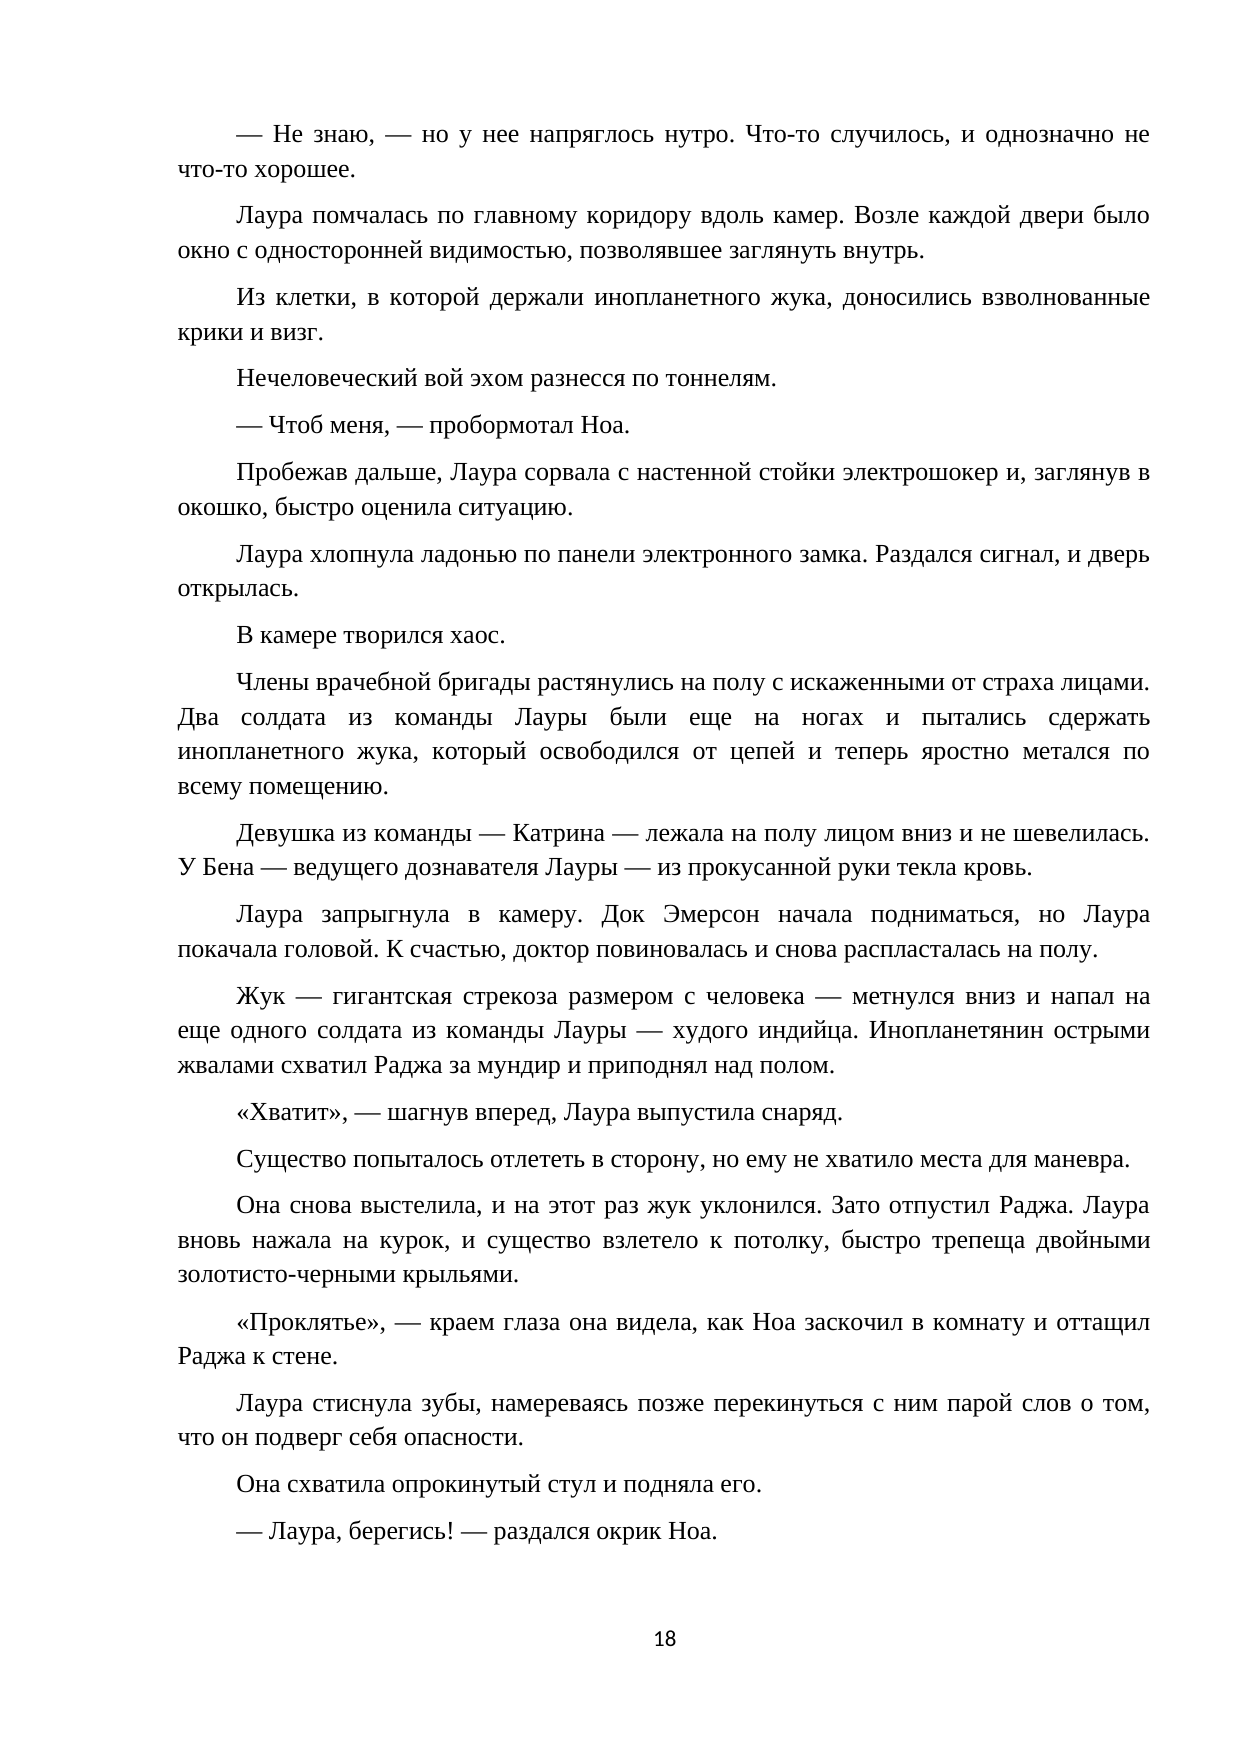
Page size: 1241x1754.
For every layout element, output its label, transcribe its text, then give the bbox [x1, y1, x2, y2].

text Лаура хлопнула ладонью по панели электронного замка. Раздался сигнал, и дверь открылась. [177, 538, 1152, 602]
text «Хватит», — шагнув вперед, Лаура выпустила снаряд. [177, 1096, 1152, 1126]
text В камере творился хаос. [177, 619, 1152, 649]
text — Не знаю, — но у нее напряглось нутро. Что-то случилось, и однозначно не что-то хорошее. [177, 118, 1152, 183]
text Она схватила опрокинутый стул и подняла его. [177, 1468, 1152, 1498]
text Девушка из команды — Катрина — лежала на полу лицом вниз и не шевелилась. У Бена — ведущего дознавателя Лауры — из прокусанной руки текла кровь. [177, 817, 1152, 881]
text Лаура стиснула зубы, намереваясь позже перекинуться с ним парой слов о том, что он подверг себя опасности. [177, 1387, 1152, 1451]
text Пробежав дальше, Лаура сорвала с настенной стойки электрошокер и, заглянув в окошко, быстро оценила ситуацию. [177, 456, 1152, 521]
text Лаура запрыгнула в камеру. Док Эмерсон начала подниматься, но Лаура покачала головой. К счастью, доктор повиновалась и снова распласталась на полу. [177, 898, 1152, 963]
text Нечеловеческий вой эхом разнесся по тоннелям. [177, 362, 1152, 392]
text Члены врачебной бригады растянулись на полу с искаженными от страха лицами. Два солдата из команды Лауры были еще на ногах и пытались сдержать инопланетного жука, который освободился от цепей и теперь яростно метался по всему помещению. [177, 666, 1152, 800]
text — Чтоб меня, — пробормотал Ноа. [177, 409, 1152, 439]
text Из клетки, в которой держали инопланетного жука, доносились взволнованные крики и визг. [177, 281, 1152, 346]
text «Проклятье», — краем глаза она видела, как Ноа заскочил в комнату и оттащил Раджа к стене. [177, 1306, 1152, 1370]
text — Лаура, берегись! — раздался окрик Ноа. [177, 1515, 1152, 1545]
text Существо попыталось отлететь в сторону, но ему не хватило места для маневра. [177, 1143, 1152, 1173]
text Она снова выстелила, и на этот раз жук уклонился. Зато отпустил Раджа. Лаура вновь нажала на курок, и существо взлетело к потолку, быстро трепеща двойными золотисто-черными крыльями. [177, 1189, 1152, 1288]
text Лаура помчалась по главному коридору вдоль камер. Возле каждой двери было окно с односторонней видимостью, позволявшее заглянуть внутрь. [177, 199, 1152, 264]
text Жук — гигантская стрекоза размером с человека — метнулся вниз и напал на еще одного солдата из команды Лауры — худого индийца. Инопланетянин острыми жвалами схватил Раджа за мундир и приподнял над полом. [177, 980, 1152, 1079]
